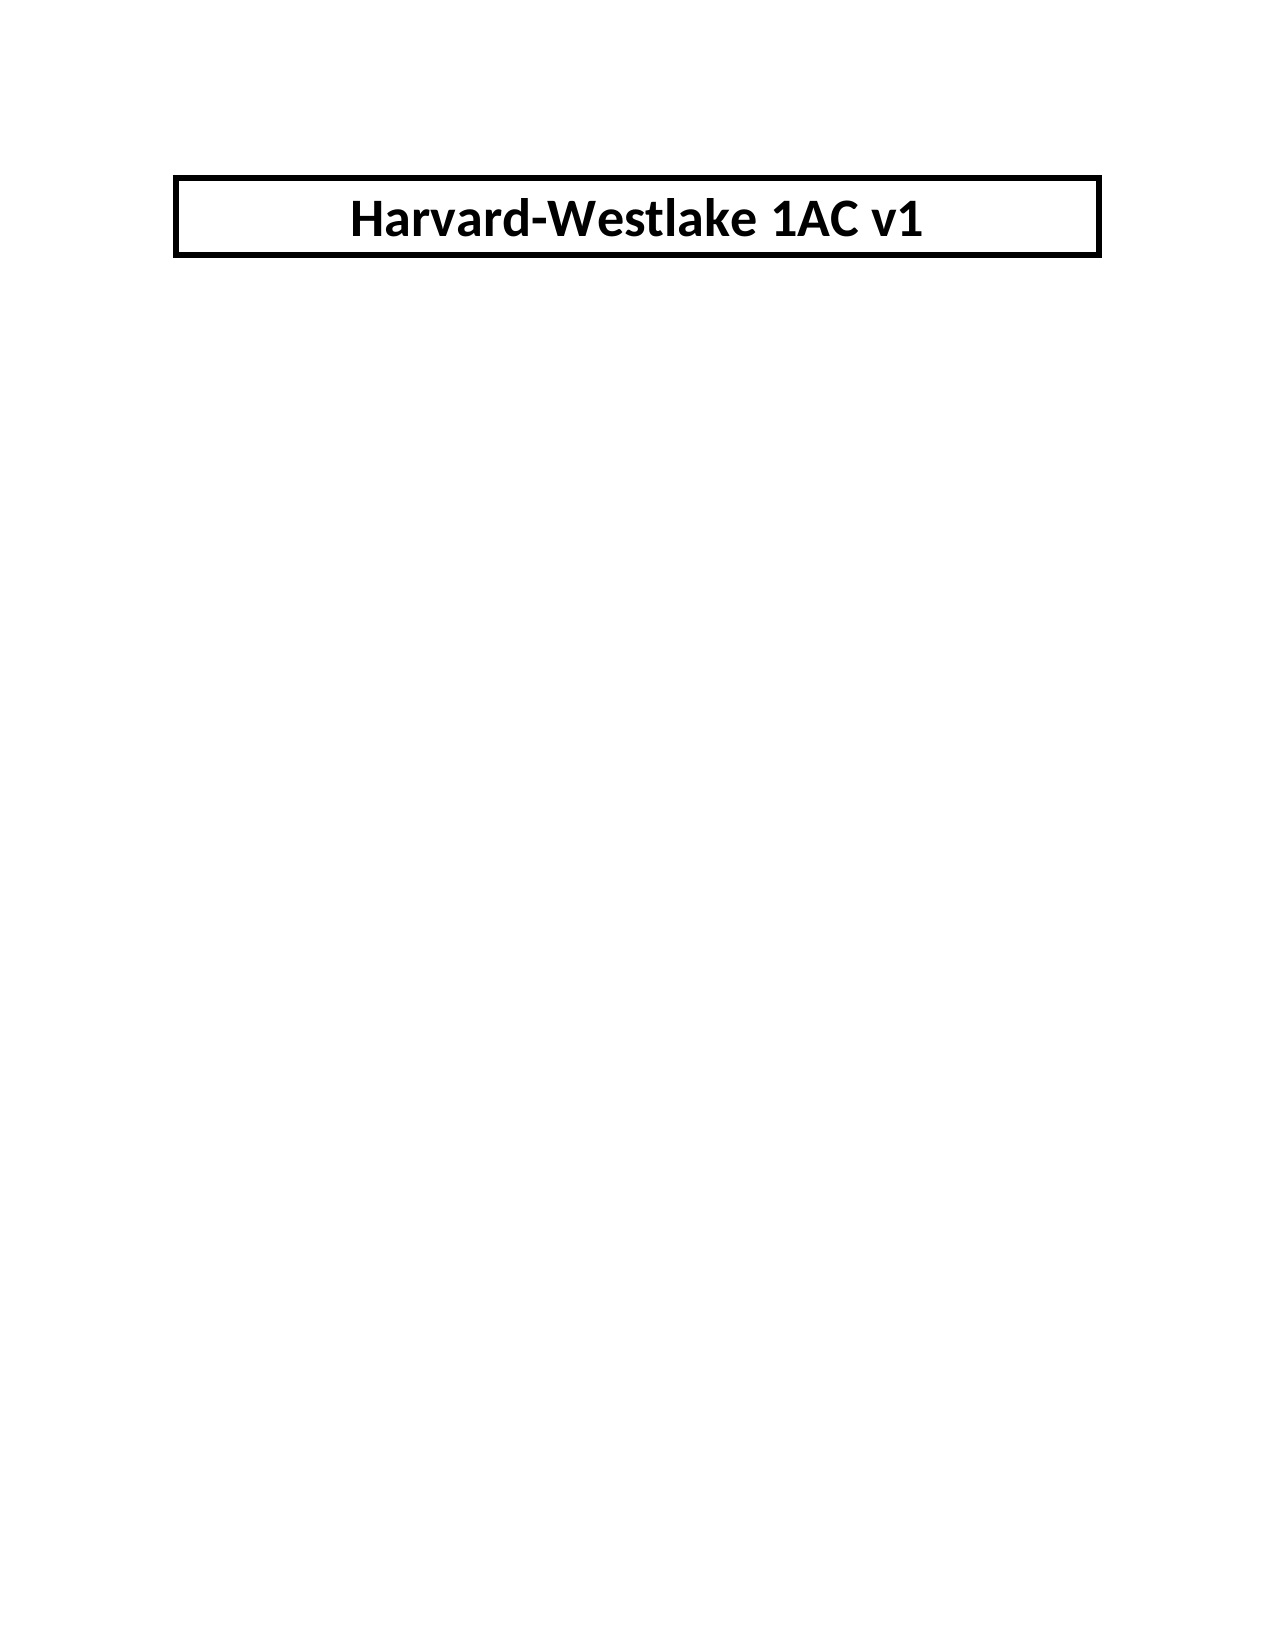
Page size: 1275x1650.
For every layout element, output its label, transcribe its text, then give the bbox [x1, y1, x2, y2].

subtitle Harvard-Westlake 1AC v1 [179, 181, 1096, 252]
